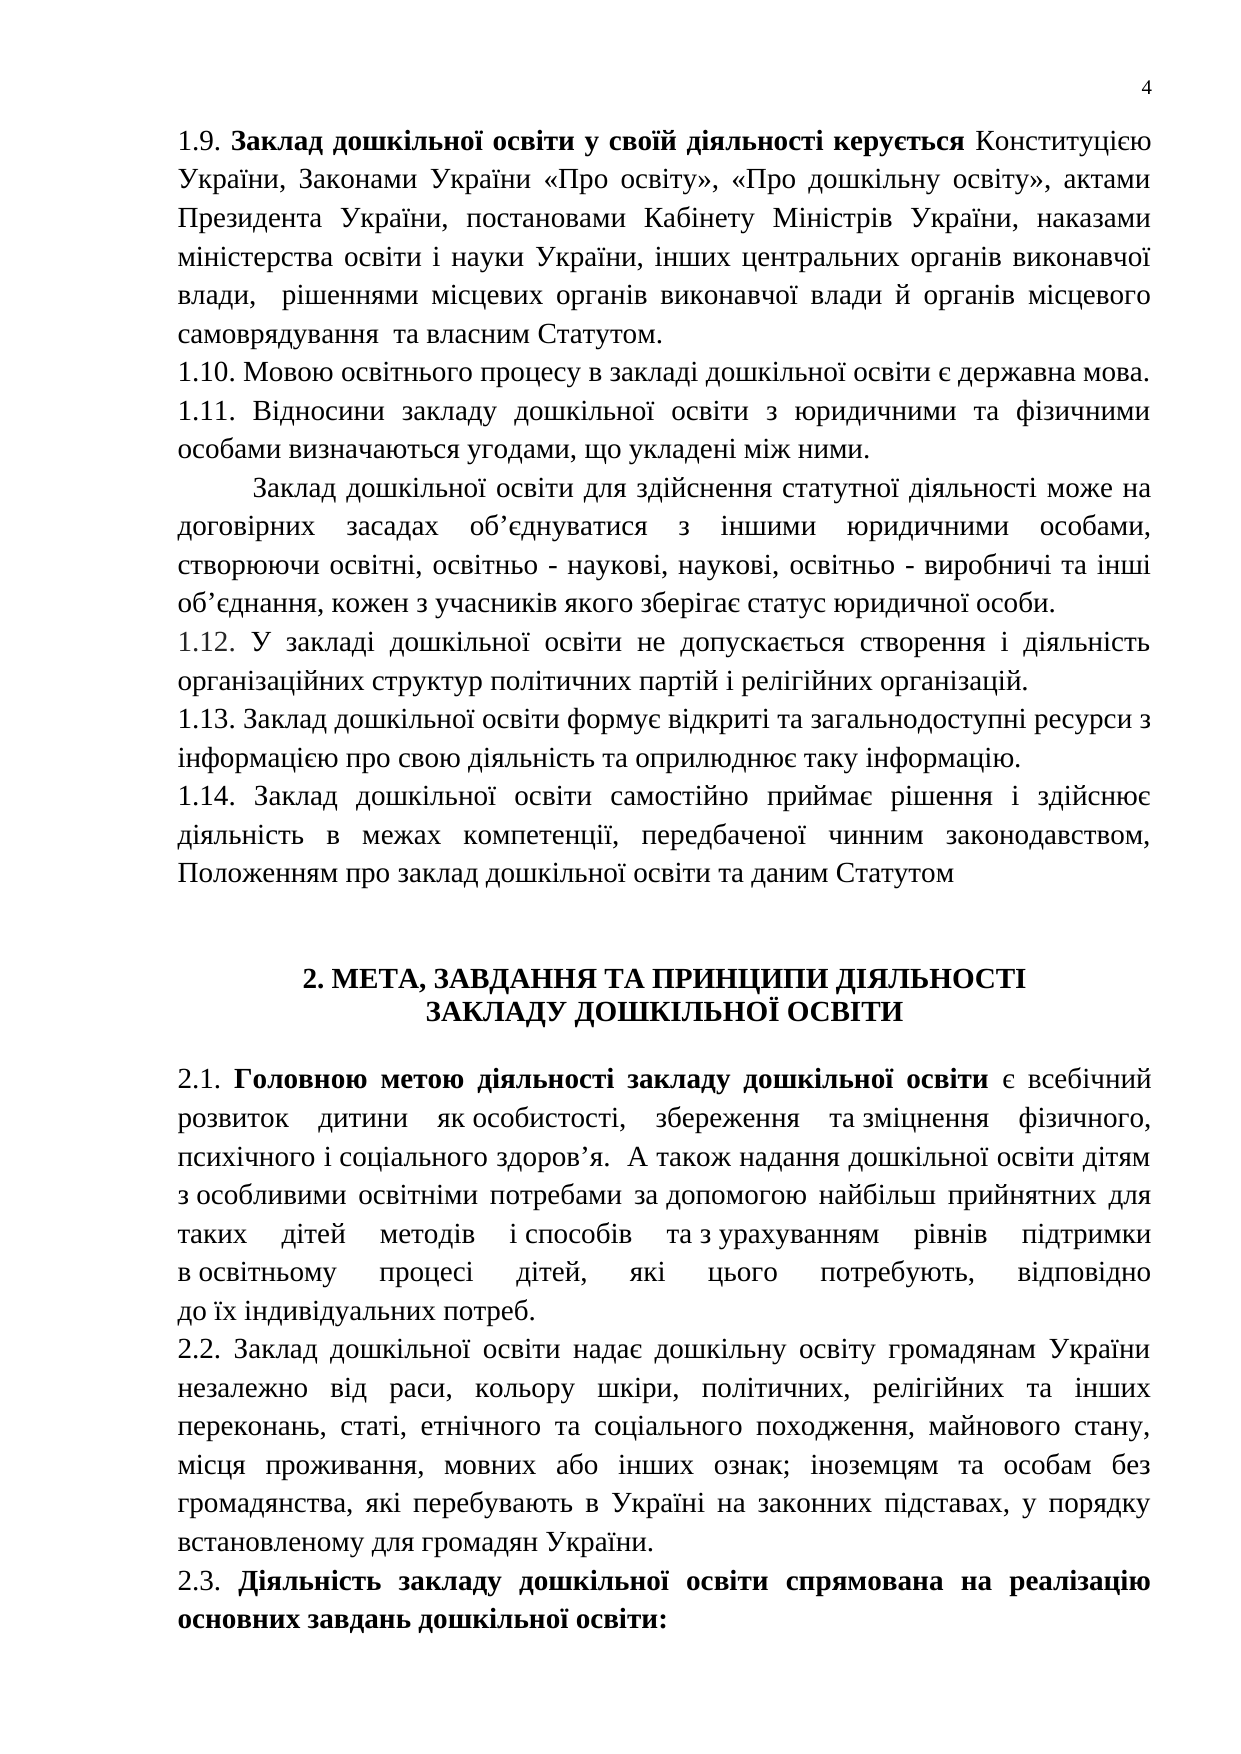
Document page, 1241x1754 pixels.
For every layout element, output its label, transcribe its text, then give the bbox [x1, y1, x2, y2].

text 1.9. Заклад дошкільної освіти у своїй діяльності керується Конституцією України, Законами України «Про освіту», «Про дошкільну освіту», актами Президента України, постановами Кабінету Міністрів України, наказами міністерства освіти і науки України, інших центральних органів виконавчої влади, рішеннями місцевих органів виконавчої влади й органів місцевого самоврядування та власним Статутом. [177, 123, 1152, 349]
text 1.13. Заклад дошкільної освіти формує відкриті та загальнодоступні ресурси з інформацією про свою діяльність та оприлюднює таку інформацію. [177, 701, 1152, 773]
text 1.11. Відносини закладу дошкільної освіти з юридичними та фізичними особами визначаються угодами, що укладені між ними. [177, 393, 1152, 465]
text Заклад дошкільної освіти для здійснення статутної діяльності може на договірних засадах об’єднуватися з іншими юридичними особами, створюючи освітні, освітньо - наукові, наукові, освітньо - виробничі та інші об’єднання, кожен з учасників якого зберігає статус юридичної особи. [177, 470, 1152, 509]
text ЗАКЛАДУ ДОШКІЛЬНОЇ ОСВІТИ [177, 994, 1152, 1028]
text 2.3. Діяльність закладу дошкільної освіти спрямована на реалізацію основних завдань дошкільної освіти: [177, 1563, 1152, 1635]
text 2.2. Заклад дошкільної освіти надає дошкільну освіту громадянам України незалежно від раси, кольору шкіри, політичних, релігійних та інших переконань, статі, етнічного та соціального походження, майнового стану, місця проживання, мовних або інших ознак; іноземцям та особам без громадянства, які перебувають в Україні на законних підставах, у порядку встановленому для громадян України. [177, 1331, 1152, 1558]
text Заклад дошкільної освіти для здійснення статутної діяльності може на договірних засадах об’єднуватися з іншими юридичними особами, створюючи освітні, освітньо - наукові, наукові, освітньо - виробничі та інші об’єднання, кожен з учасників якого зберігає статус юридичної особи. [177, 542, 1152, 619]
text 1.10. Мовою освітнього процесу в закладі дошкільної освіти є державна мова. [177, 354, 1152, 388]
text 1.14. Заклад дошкільної освіти самостійно приймає рішення і здійснює діяльність в межах компетенції, передбаченої чинним законодавством, Положенням про заклад дошкільної освіти та даним Статутом [177, 778, 1152, 889]
text 2. МЕТА, ЗАВДАННЯ ТА ПРИНЦИПИ ДІЯЛЬНОСТІ [177, 961, 1152, 994]
text 1.12. У закладі дошкільної освіти не допускається створення і діяльність організаційних структур політичних партій і релігійних організацій. [177, 624, 1152, 696]
text 2.1. Головною метою діяльності закладу дошкільної освіти є всебічний розвиток дитини як особистості, збереження та зміцнення фізичного, психічного і соціального здоров’я. А також надання дошкільної освіти дітям з особливими освітніми потребами за допомогою найбільш прийнятних для таких дітей методів і способів та з урахуванням рівнів підтримки в освітньому процесі дітей, які цього потребують, відповідно до їх індивідуальних потреб. [177, 1062, 1152, 1326]
